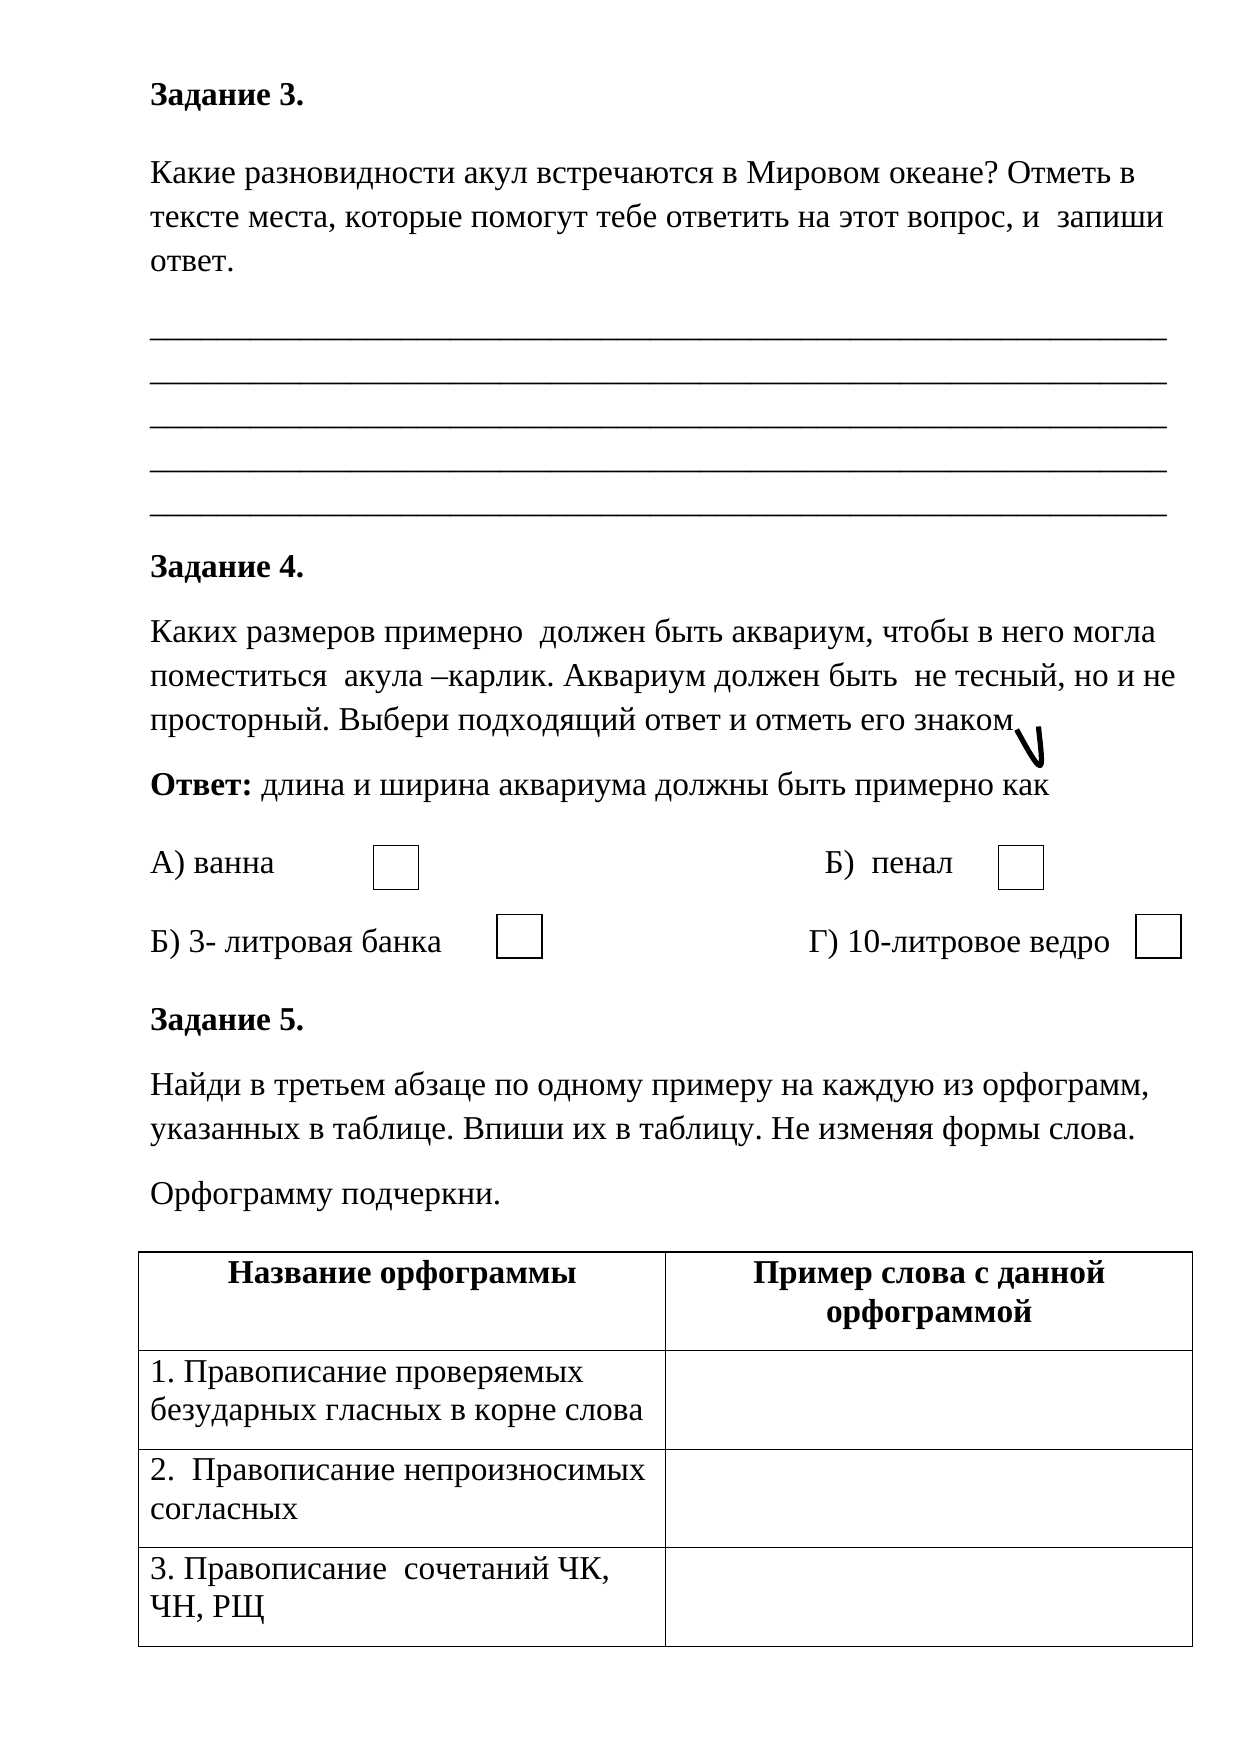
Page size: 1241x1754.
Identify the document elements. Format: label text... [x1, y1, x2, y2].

text Б) 3- литровая банка Г) 10-литровое ведро [543, 921, 1135, 959]
text Задание 4. [150, 546, 1181, 585]
table_cell 3. Правописание сочетаний ЧК, ЧН, РЩ [139, 1548, 665, 1646]
table_header Пример слова с данной орфограммой [666, 1253, 1192, 1350]
text Найди в третьем абзаце по одному примеру на каждую из орфограмм, указанных в таблице. Впиши их в таблицу. Не изменяя формы слова. [150, 1064, 1181, 1147]
text Б) 3- литровая банка Г) 10-литровое ведро [150, 921, 496, 959]
table_cell [666, 1450, 1192, 1547]
table_header Название орфограммы [139, 1253, 665, 1350]
text Задание 3. [150, 74, 1181, 112]
text _________________________________________________________________________________________________________________________________________________________________________________________________________________________________________________________________________________________________________________ [150, 305, 1181, 520]
text Задание 5. [150, 999, 1181, 1038]
text А) ванна Б) пенал [150, 843, 1181, 881]
text Какие разновидности акул встречаются в Мировом океане? Отметь в тексте места, которые помогут тебе ответить на этот вопрос, и запиши ответ. [150, 152, 1181, 279]
table_cell [666, 1351, 1192, 1448]
table_cell 1. Правописание проверяемых безударных гласных в корне слова [139, 1351, 665, 1448]
text Каких размеров примерно должен быть аквариум, чтобы в него могла поместиться акула –карлик. Аквариум должен быть не тесный, но и не просторный. Выбери подходящий ответ и отметь его знаком [150, 611, 1181, 738]
text Орфограмму подчеркни. [150, 1173, 1181, 1211]
text Ответ: длина и ширина аквариума должны быть примерно как [150, 764, 1181, 803]
table_cell 2. Правописание непроизносимых согласных [139, 1450, 665, 1547]
table_cell [666, 1548, 1192, 1646]
